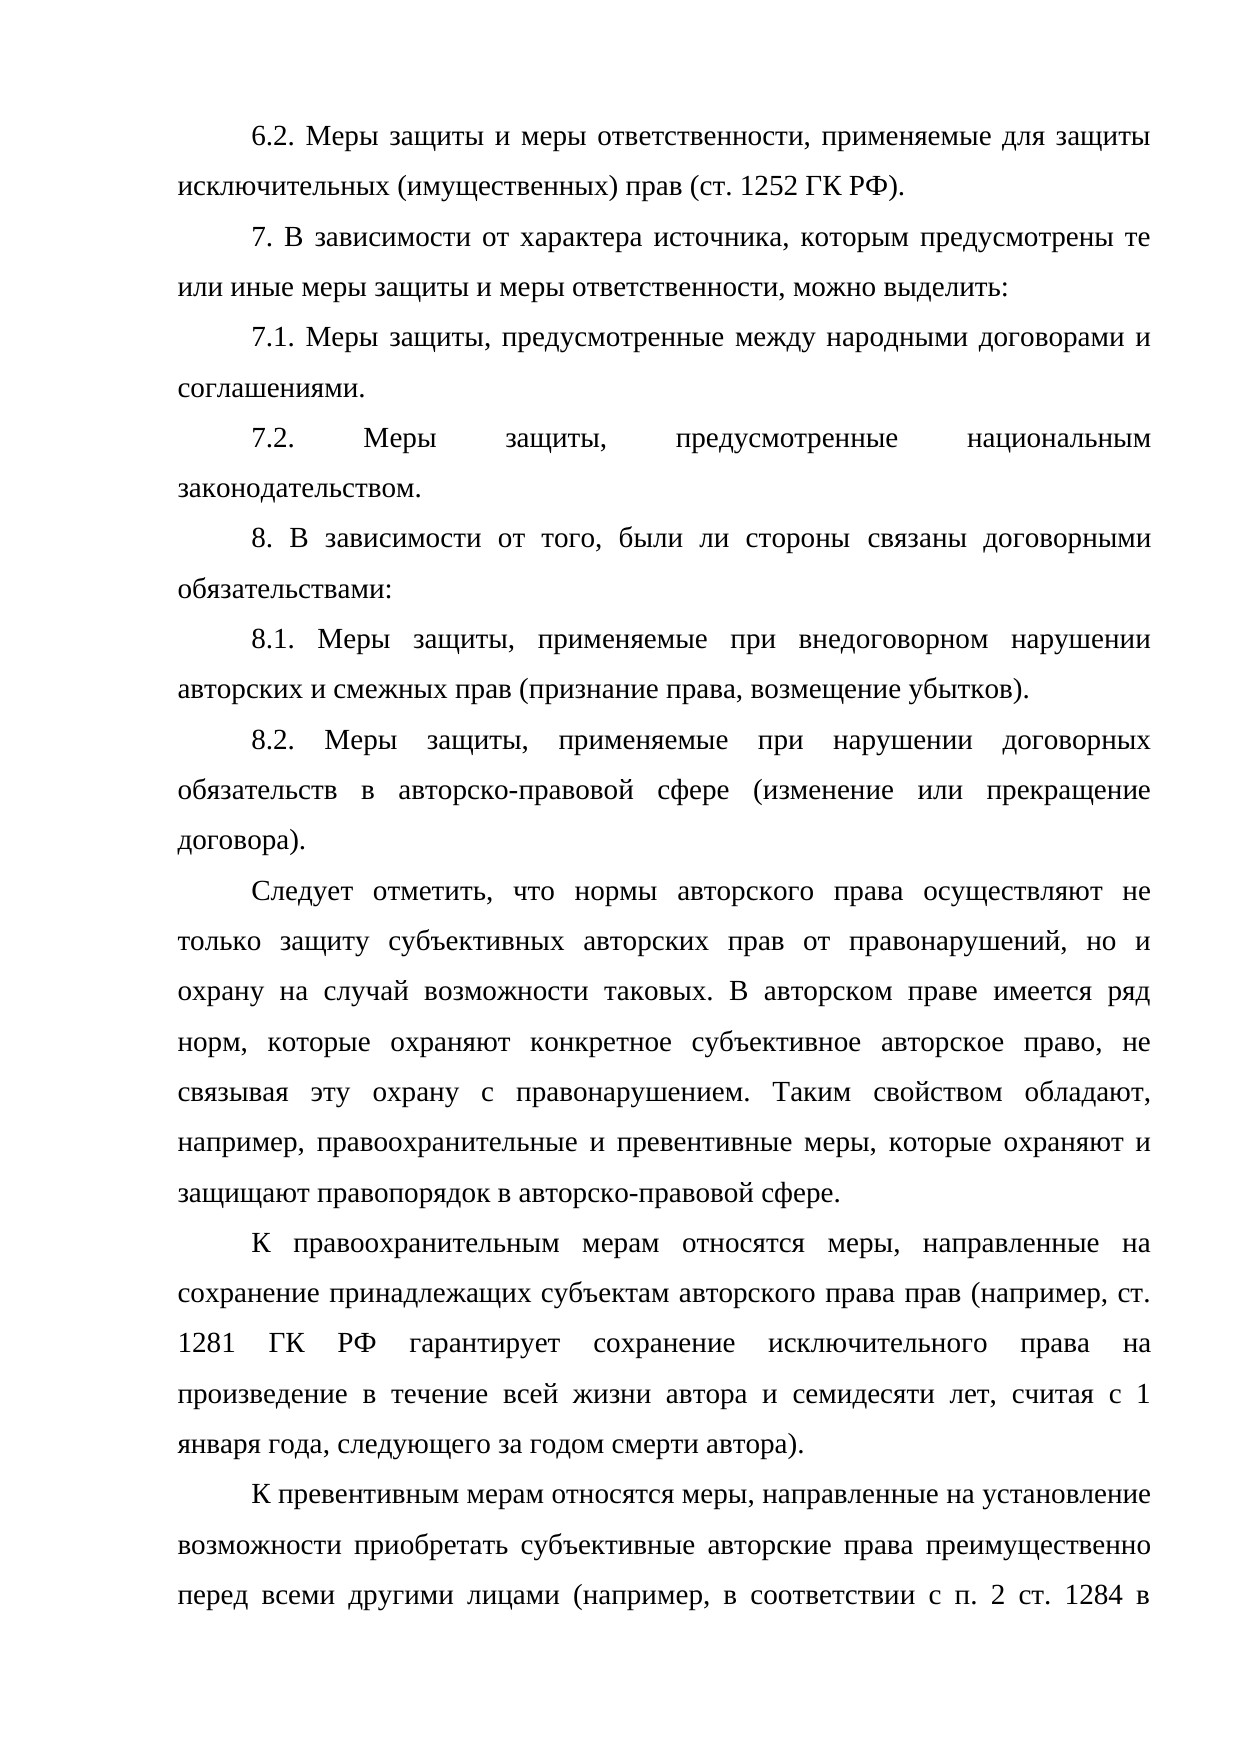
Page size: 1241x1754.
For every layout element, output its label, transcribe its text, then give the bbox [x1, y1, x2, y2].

text 6.2. Меры защиты и меры ответственности, применяемые для защиты исключительных (имущественных) прав (ст. 1252 ГК РФ). [177, 118, 1152, 202]
text Следует отметить, что нормы авторского права осуществляют не только защиту субъективных авторских прав от правонарушений, но и охрану на случай возможности таковых. В авторском праве имеется ряд норм, которые охраняют конкретное субъективное авторское право, не связывая эту охрану с правонарушением. Таким свойством обладают, например, правоохранительные и превентивные меры, которые охраняют и защищают правопорядок в авторско-правовой сфере. [177, 873, 1152, 1208]
text К правоохранительным мерам относятся меры, направленные на сохранение принадлежащих субъектам авторского права прав (например, ст. 1281 ГК РФ гарантирует сохранение исключительного права на произведение в течение всей жизни автора и семидесяти лет, считая с 1 января года, следующего за годом смерти автора). [177, 1225, 1152, 1460]
text 7.2. Меры защиты, предусмотренные национальным законодательством. [177, 420, 1152, 504]
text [177, 1477, 1152, 1611]
text 7. В зависимости от характера источника, которым предусмотрены те или иные меры защиты и меры ответственности, можно выделить: [177, 219, 1152, 303]
text 8.2. Меры защиты, применяемые при нарушении договорных обязательств в авторско-правовой сфере (изменение или прекращение договора). [177, 722, 1152, 856]
text 8.1. Меры защиты, применяемые при внедоговорном нарушении авторских и смежных прав (признание права, возмещение убытков). [177, 621, 1152, 705]
text 8. В зависимости от того, были ли стороны связаны договорными обязательствами: [177, 521, 1152, 604]
text 7.1. Меры защиты, предусмотренные между народными договорами и соглашениями. [177, 319, 1152, 403]
